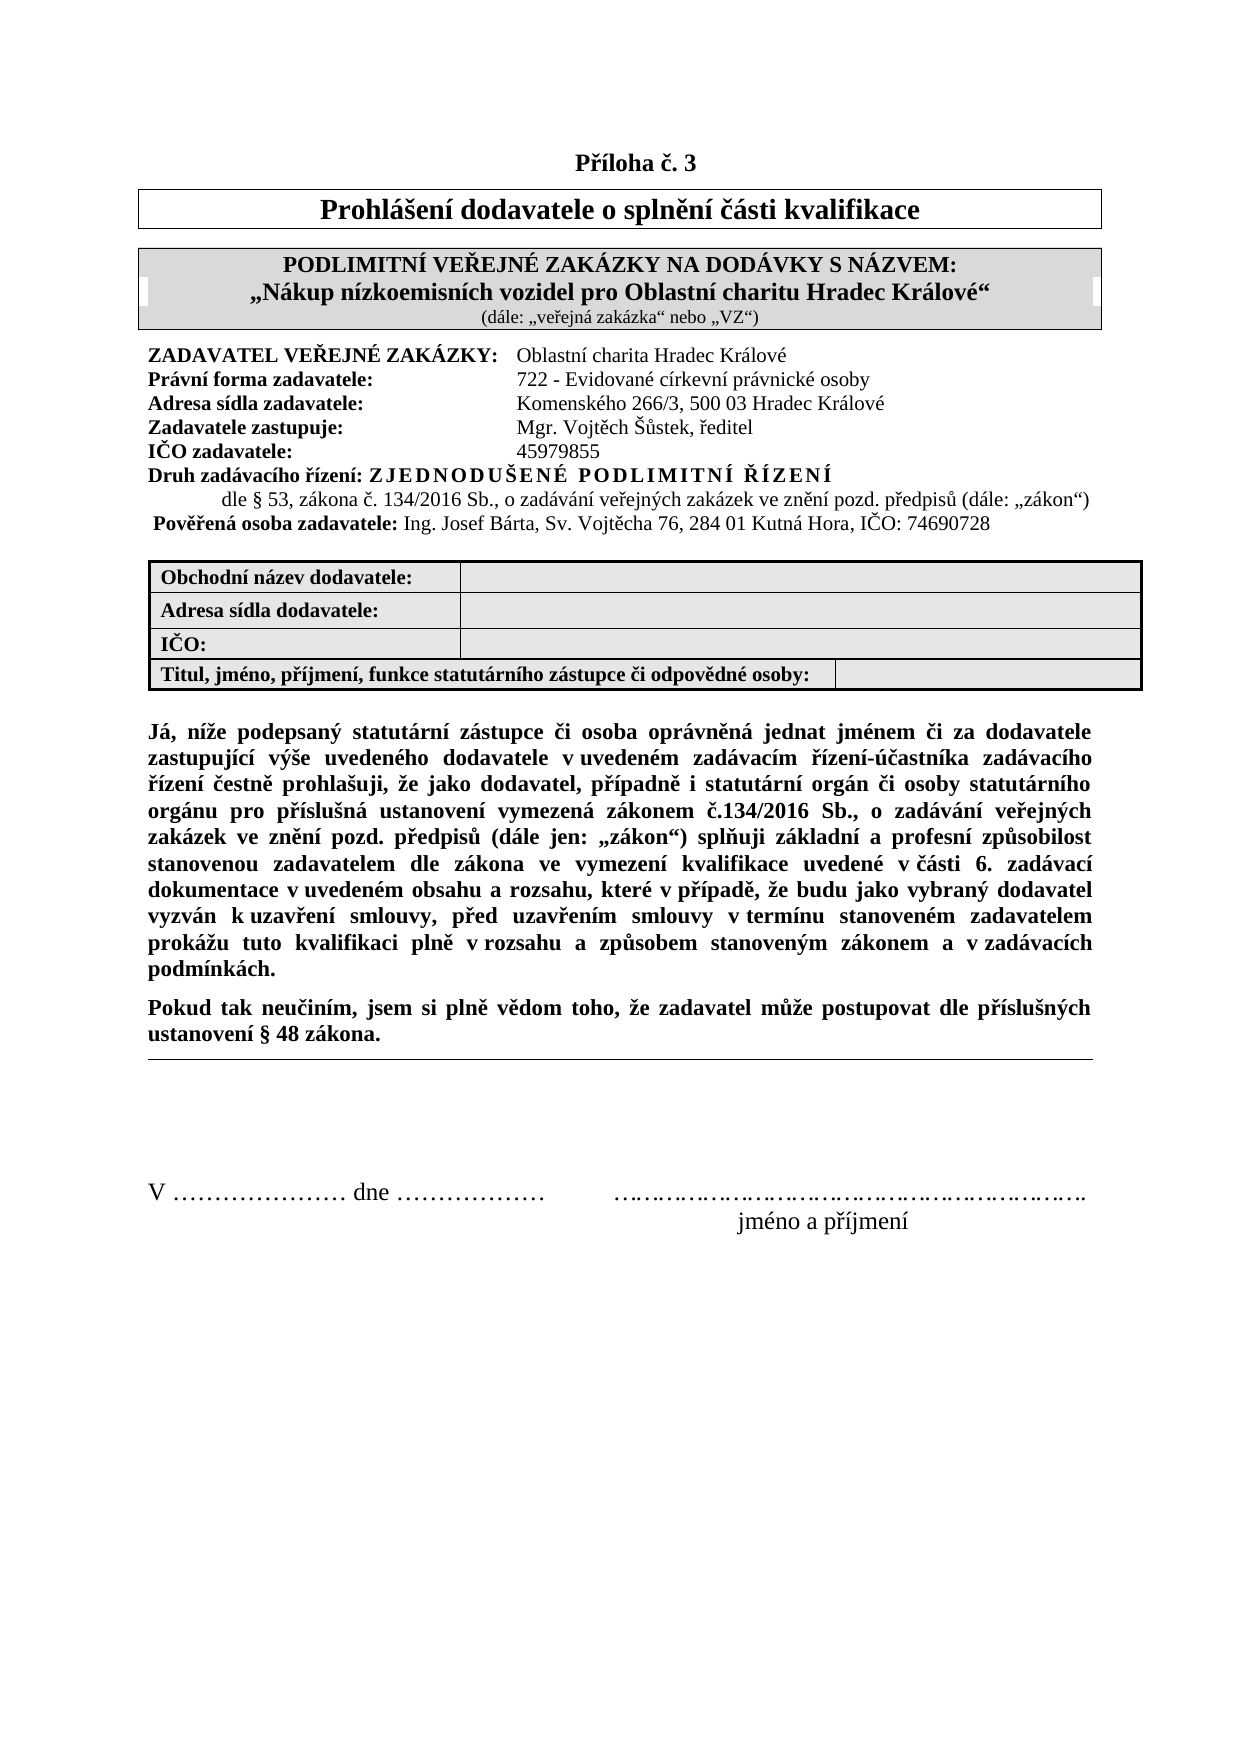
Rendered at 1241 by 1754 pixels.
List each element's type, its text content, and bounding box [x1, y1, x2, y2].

text PODLIMITNÍ VEŘEJNÉ ZAKÁZKY NA DODÁVKY S NÁZVEM: [139, 249, 1101, 277]
table_cell Titul, jméno, příjmení, funkce statutárního zástupce či odpovědné osoby: [151, 660, 835, 688]
text ZADAVATEL VEŘEJNÉ ZAKÁZKY: Oblastní charita Hradec Králové [148, 343, 1093, 367]
text Druh zadávacího řízení: ZJEDNODUŠENÉ PODLIMITNÍ ŘÍZENÍ [148, 463, 1093, 487]
text IČO zadavatele: 45979855 [148, 439, 1093, 463]
text Prohlášení dodavatele o splnění části kvalifikace [139, 190, 1101, 228]
table_cell Adresa sídla dodavatele: [151, 593, 460, 628]
table_cell [836, 660, 1140, 688]
table_cell [461, 593, 1140, 628]
text „Nákup nízkoemisních vozidel pro Oblastní charitu Hradec Králové“ [148, 277, 1093, 303]
table_cell IČO: [151, 629, 460, 658]
text Pověřená osoba zadavatele: Ing. Josef Bárta, Sv. Vojtěcha 76, 284 01 Kutná Hora, IČO: 74690728 [148, 511, 1093, 535]
text (dále: „veřejná zakázka“ nebo „VZ“) [139, 303, 1101, 329]
text Adresa sídla zadavatele: Komenského 266/3, 500 03 Hradec Králové [148, 391, 1093, 415]
table_header Obchodní název dodavatele: [151, 563, 460, 591]
text Pokud tak neučiním, jsem si plně vědom toho, že zadavatel může postupovat dle příslušných ustanovení § 48 zákona. [148, 994, 1093, 1047]
text jméno a příjmení [148, 1206, 1093, 1235]
text Já, níže podepsaný statutární zástupce či osoba oprávněná jednat jménem či za dodavatele zastupující výše uvedeného dodavatele v uvedeném zadávacím řízení-účastníka zadávacího řízení čestně prohlašuji, že jako dodavatel, případně i statutární orgán či osoby statutárního orgánu pro příslušná ustanovení vymezená zákonem č.134/2016 Sb., o zadávání veřejných zakázek ve znění pozd. předpisů (dále jen: „zákon“) splňuji základní a profesní způsobilost stanovenou zadavatelem dle zákona ve vymezení kvalifikace uvedené v části 6. zadávací dokumentace v uvedeném obsahu a rozsahu, které v případě, že budu jako vybraný dodavatel vyzván k uzavření smlouvy, před uzavřením smlouvy v termínu stanoveném zadavatelem prokážu tuto kvalifikaci plně v rozsahu a způsobem stanoveným zákonem a v zadávacích podmínkách. [148, 718, 1093, 981]
table_cell [461, 629, 1140, 658]
text V ………………… dne ……………… ………………………………………………………. [148, 1177, 1093, 1206]
table_header [461, 563, 1140, 591]
text Příloha č. 3 [148, 148, 1093, 176]
text dle § 53, zákona č. 134/2016 Sb., o zadávání veřejných zakázek ve znění pozd. předpisů (dále: „zákon“) [221, 487, 1093, 511]
text Právní forma zadavatele: 722 - Evidované církevní právnické osoby [148, 367, 1093, 391]
text Zadavatele zastupuje: Mgr. Vojtěch Šůstek, ředitel [148, 415, 1093, 439]
